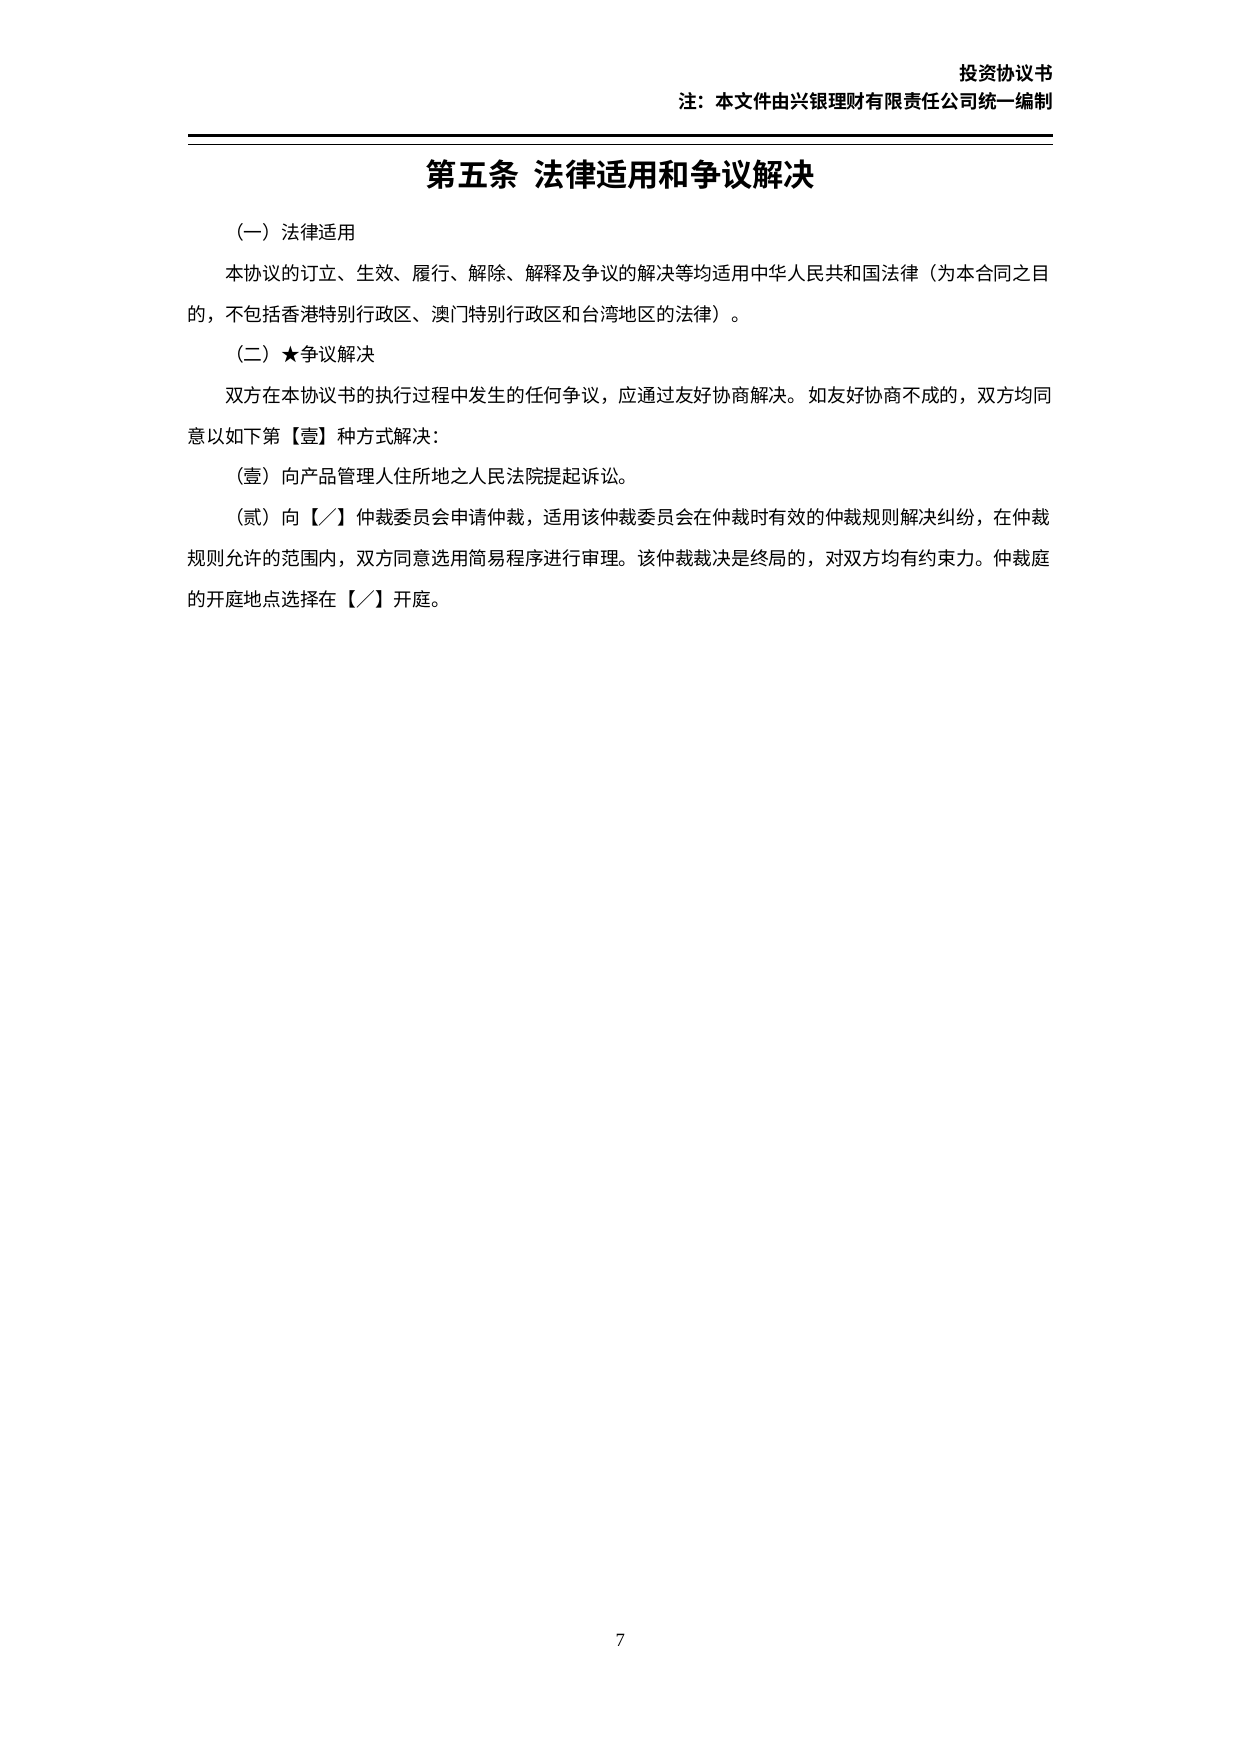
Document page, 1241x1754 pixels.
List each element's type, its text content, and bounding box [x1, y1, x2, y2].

text 双方在本协议书的执行过程中发生的任何争议，应通过友好协商解决。如友好协商不成的，双方均同意以如下第【壹】种方式解决： [187, 381, 1053, 449]
text 本协议的订立、生效、履行、解除、解释及争议的解决等均适用中华人民共和国法律（为本合同之目的，不包括香港特别行政区、澳门特别行政区和台湾地区的法律）。 [187, 258, 1053, 326]
text （二）★争议解决 [187, 340, 1053, 367]
text （贰）向【／】仲裁委员会申请仲裁，适用该仲裁委员会在仲裁时有效的仲裁规则解决纠纷，在仲裁规则允许的范围内，双方同意选用简易程序进行审理。该仲裁裁决是终局的，对双方均有约束力。仲裁庭的开庭地点选择在【／】开庭。 [187, 503, 1053, 612]
subtitle 第五条 法律适用和争议解决 [187, 150, 1053, 195]
text （壹）向产品管理人住所地之人民法院提起诉讼。 [187, 462, 1053, 489]
text （一）法律适用 [187, 218, 1053, 245]
